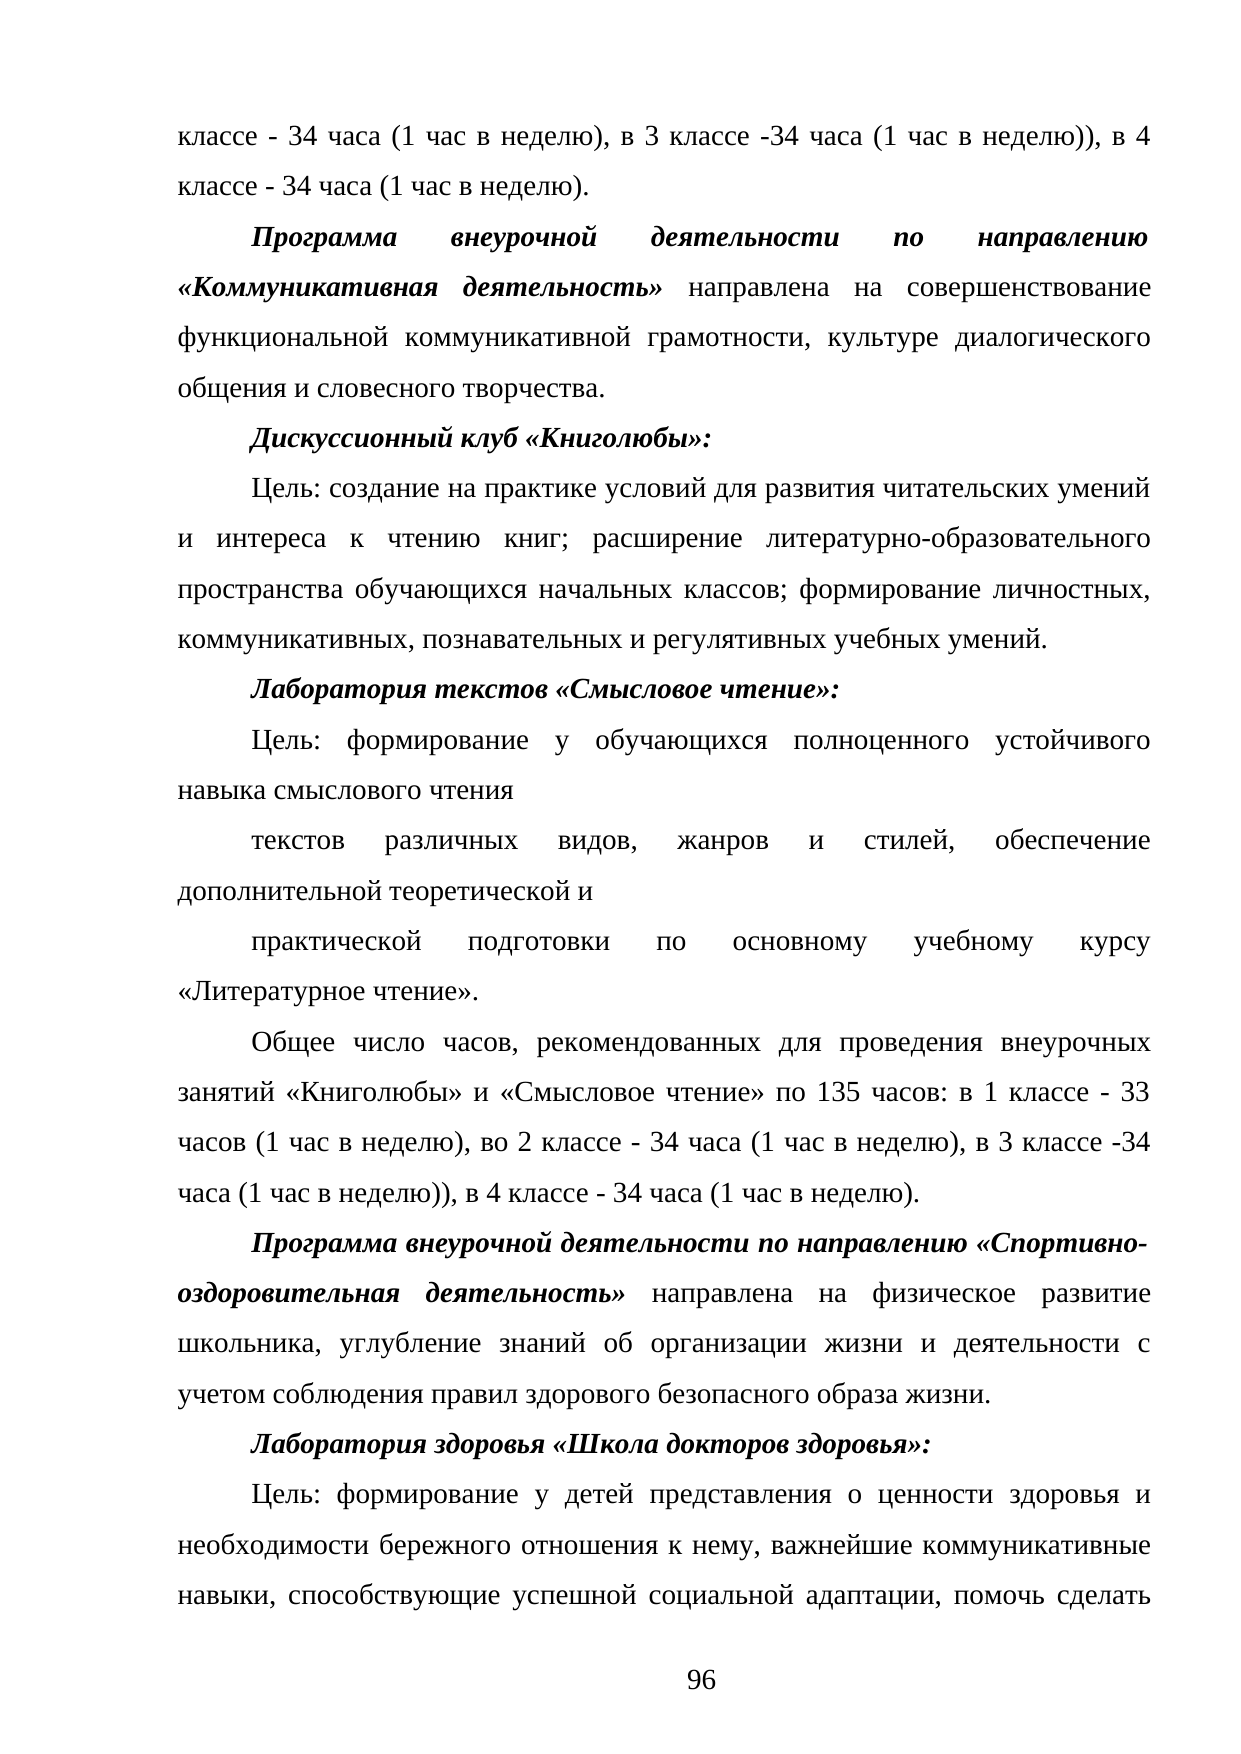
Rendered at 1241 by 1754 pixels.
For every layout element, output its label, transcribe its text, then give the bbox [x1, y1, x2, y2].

text текстов различных видов, жанров и стилей, обеспечение дополнительной теоретической и [177, 822, 1152, 906]
text Цель: формирование у обучающихся полноценного устойчивого навыка смыслового чтения [177, 722, 1152, 806]
text Общее число часов, рекомендованных для проведения внеурочных занятий «Книголюбы» и «Смысловое чтение» по 135 часов: в 1 классе - 33 часов (1 час в неделю), во 2 классе - 34 часа (1 час в неделю), в 3 классе -34 часа (1 час в неделю)), в 4 классе - 34 часа (1 час в неделю). [177, 1024, 1152, 1208]
text практической подготовки по основному учебному курсу «Литературное чтение». [177, 923, 1152, 1007]
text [177, 1477, 1152, 1611]
text Лаборатория текстов «Смысловое чтение»: [177, 672, 1152, 705]
text Цель: создание на практике условий для развития читательских умений и интереса к чтению книг; расширение литературно-образовательного пространства обучающихся начальных классов; формирование личностных, коммуникативных, познавательных и регулятивных учебных умений. [177, 470, 1152, 655]
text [177, 118, 1152, 202]
text Лаборатория здоровья «Школа докторов здоровья»: [177, 1426, 1152, 1460]
text Дискуссионный клуб «Книголюбы»: [177, 420, 1152, 453]
text Программа внеурочной деятельности по направлению «Спортивно-оздоровительная деятельность» направлена на физическое развитие школьника, углубление знаний об организации жизни и деятельности с учетом соблюдения правил здорового безопасного образа жизни. [177, 1225, 1152, 1409]
text Программа внеурочной деятельности по направлению «Коммуникативная деятельность» направлена на совершенствование функциональной коммуникативной грамотности, культуре диалогического общения и словесного творчества. [177, 219, 1152, 403]
